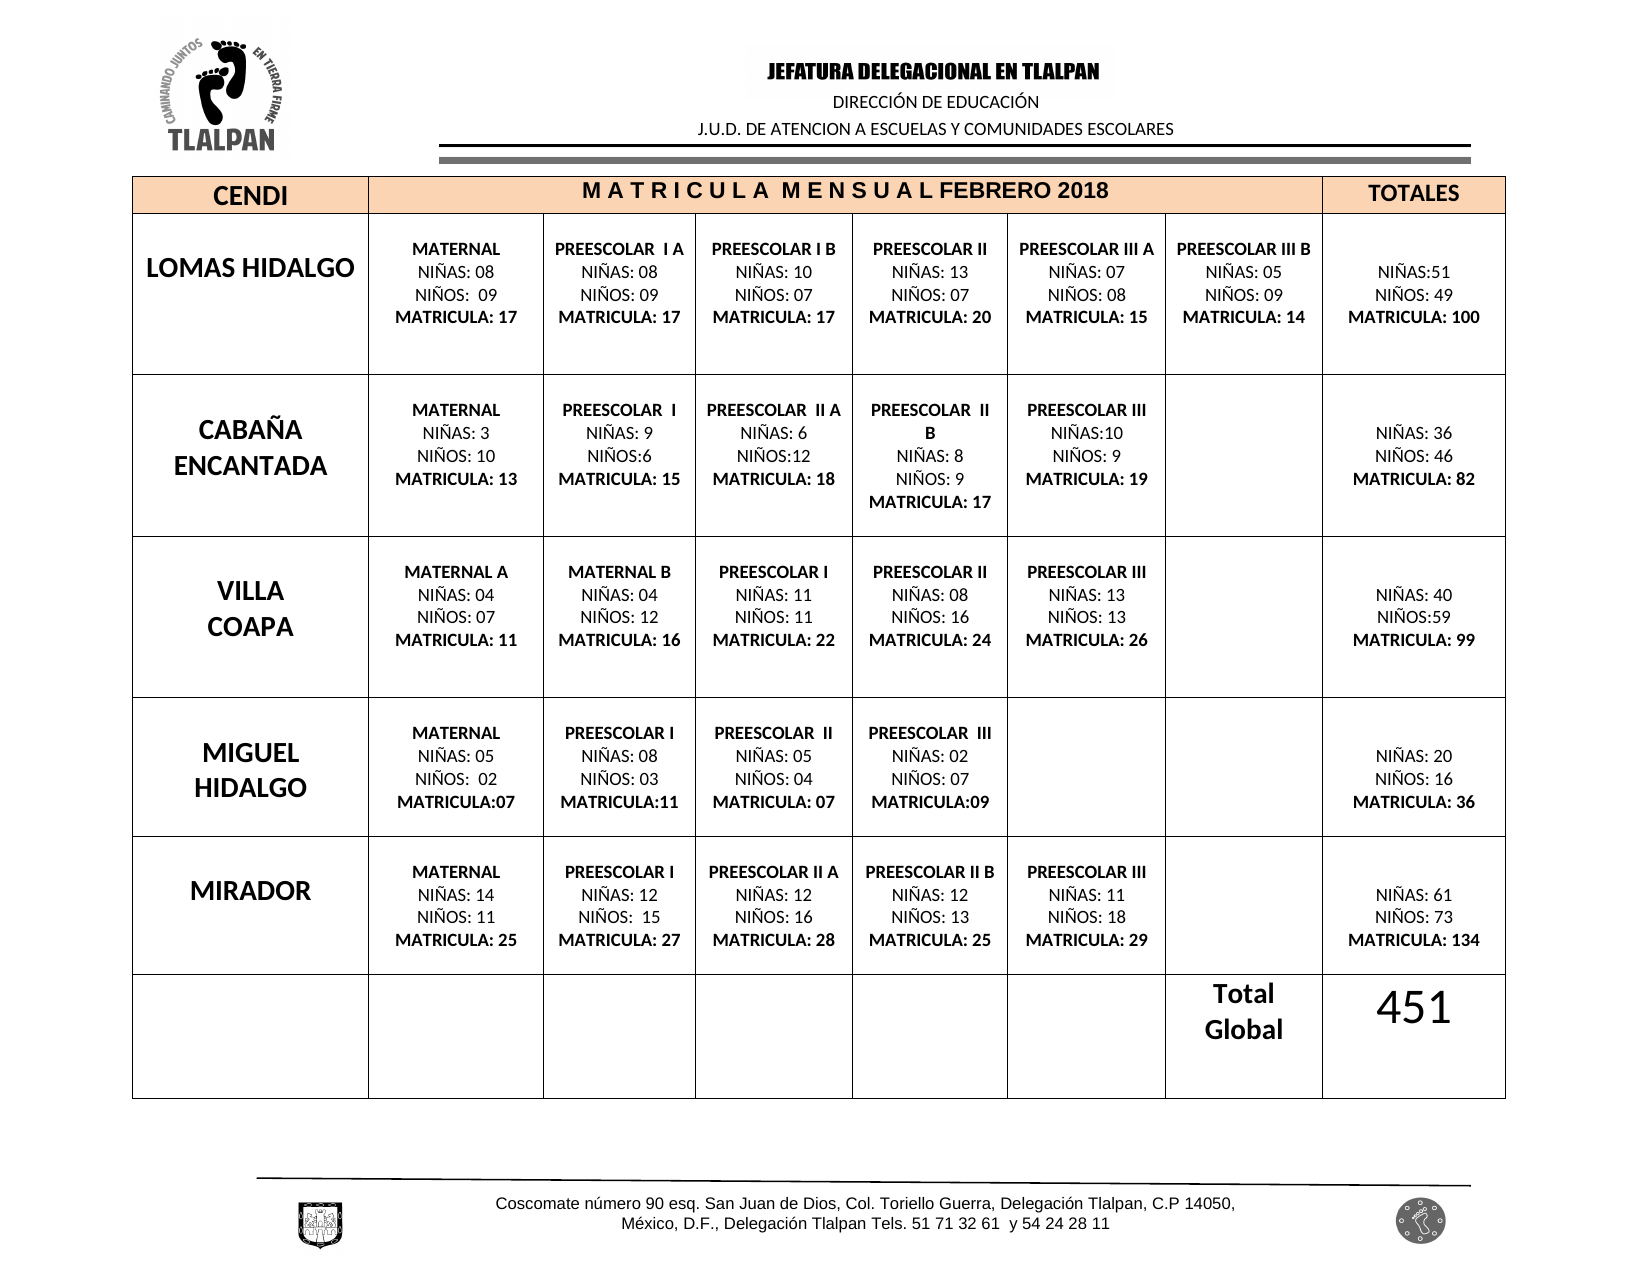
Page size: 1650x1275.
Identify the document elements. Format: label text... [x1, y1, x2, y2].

table_cell CABAÑA ENCANTADA [133, 375, 368, 536]
table_header TOTALES [1323, 177, 1505, 213]
table_cell [1166, 537, 1322, 697]
table_cell NIÑAS:51 NIÑOS: 49 MATRICULA: 100 [1323, 214, 1505, 374]
table_cell PREESCOLAR III B NIÑAS: 05 NIÑOS: 09 MATRICULA: 14 [1166, 214, 1322, 374]
table_cell [1166, 837, 1322, 974]
table_cell PREESCOLAR II NIÑAS: 13 NIÑOS: 07 MATRICULA: 20 [853, 214, 1007, 374]
table_cell [696, 975, 852, 1097]
table_cell PREESCOLAR I A NIÑAS: 08 NIÑOS: 09 MATRICULA: 17 [544, 214, 695, 374]
table_cell [1008, 698, 1165, 836]
table_cell [1008, 975, 1165, 1097]
table_cell PREESCOLAR I NIÑAS: 9 NIÑOS:6 MATRICULA: 15 [544, 375, 695, 536]
picture [746, 45, 1116, 100]
table_cell [1166, 375, 1322, 536]
table_cell [853, 975, 1007, 1097]
table_cell PREESCOLAR I NIÑAS: 12 NIÑOS: 15 MATRICULA: 27 [544, 837, 695, 974]
table_cell VILLA COAPA [133, 537, 368, 697]
table_cell PREESCOLAR II B NIÑAS: 12 NIÑOS: 13 MATRICULA: 25 [853, 837, 1007, 974]
table_header M A T R I C U L A M E N S U A L FEBRERO 2018 [369, 177, 1322, 213]
table_cell MATERNAL B NIÑAS: 04 NIÑOS: 12 MATRICULA: 16 [544, 537, 695, 697]
picture [291, 1193, 349, 1257]
table_cell MATERNAL NIÑAS: 14 NIÑOS: 11 MATRICULA: 25 [369, 837, 543, 974]
picture [152, 13, 292, 165]
table_cell PREESCOLAR III NIÑAS: 13 NIÑOS: 13 MATRICULA: 26 [1008, 537, 1165, 697]
table_cell MIGUEL HIDALGO [133, 698, 368, 836]
table_cell PREESCOLAR I NIÑAS: 08 NIÑOS: 03 MATRICULA:11 [544, 698, 695, 836]
table_cell PREESCOLAR II A NIÑAS: 6 NIÑOS:12 MATRICULA: 18 [696, 375, 852, 536]
table_cell [1166, 698, 1322, 836]
table_cell PREESCOLAR II NIÑAS: 08 NIÑOS: 16 MATRICULA: 24 [853, 537, 1007, 697]
picture [439, 144, 1471, 164]
table_cell LOMAS HIDALGO [133, 214, 368, 374]
table_cell Total Global [1166, 975, 1322, 1097]
table_cell NIÑAS: 36 NIÑOS: 46 MATRICULA: 82 [1323, 375, 1505, 536]
table_cell PREESCOLAR I NIÑAS: 11 NIÑOS: 11 MATRICULA: 22 [696, 537, 852, 697]
table_cell NIÑAS: 20 NIÑOS: 16 MATRICULA: 36 [1323, 698, 1505, 836]
table_cell PREESCOLAR III NIÑAS:10 NIÑOS: 9 MATRICULA: 19 [1008, 375, 1165, 536]
table_cell PREESCOLAR III NIÑAS: 02 NIÑOS: 07 MATRICULA:09 [853, 698, 1007, 836]
table_cell [544, 975, 695, 1097]
table_cell PREESCOLAR I B NIÑAS: 10 NIÑOS: 07 MATRICULA: 17 [696, 214, 852, 374]
table_cell PREESCOLAR II A NIÑAS: 12 NIÑOS: 16 MATRICULA: 28 [696, 837, 852, 974]
picture [1386, 1192, 1459, 1255]
table_header CENDI [133, 177, 368, 213]
table_cell [133, 975, 368, 1097]
table_cell MATERNAL NIÑAS: 08 NIÑOS: 09 MATRICULA: 17 [369, 214, 543, 374]
table_cell NIÑAS: 61 NIÑOS: 73 MATRICULA: 134 [1323, 837, 1505, 974]
table_cell MATERNAL A NIÑAS: 04 NIÑOS: 07 MATRICULA: 11 [369, 537, 543, 697]
table_cell [369, 975, 543, 1097]
table_cell NIÑAS: 40 NIÑOS:59 MATRICULA: 99 [1323, 537, 1505, 697]
table_cell 451 [1323, 975, 1505, 1097]
table_cell PREESCOLAR III A NIÑAS: 07 NIÑOS: 08 MATRICULA: 15 [1008, 214, 1165, 374]
table_cell MATERNAL NIÑAS: 3 NIÑOS: 10 MATRICULA: 13 [369, 375, 543, 536]
table_cell PREESCOLAR II NIÑAS: 05 NIÑOS: 04 MATRICULA: 07 [696, 698, 852, 836]
table_cell MATERNAL NIÑAS: 05 NIÑOS: 02 MATRICULA:07 [369, 698, 543, 836]
table_cell PREESCOLAR II B NIÑAS: 8 NIÑOS: 9 MATRICULA: 17 [853, 375, 1007, 536]
table_cell PREESCOLAR III NIÑAS: 11 NIÑOS: 18 MATRICULA: 29 [1008, 837, 1165, 974]
table_cell MIRADOR [133, 837, 368, 974]
